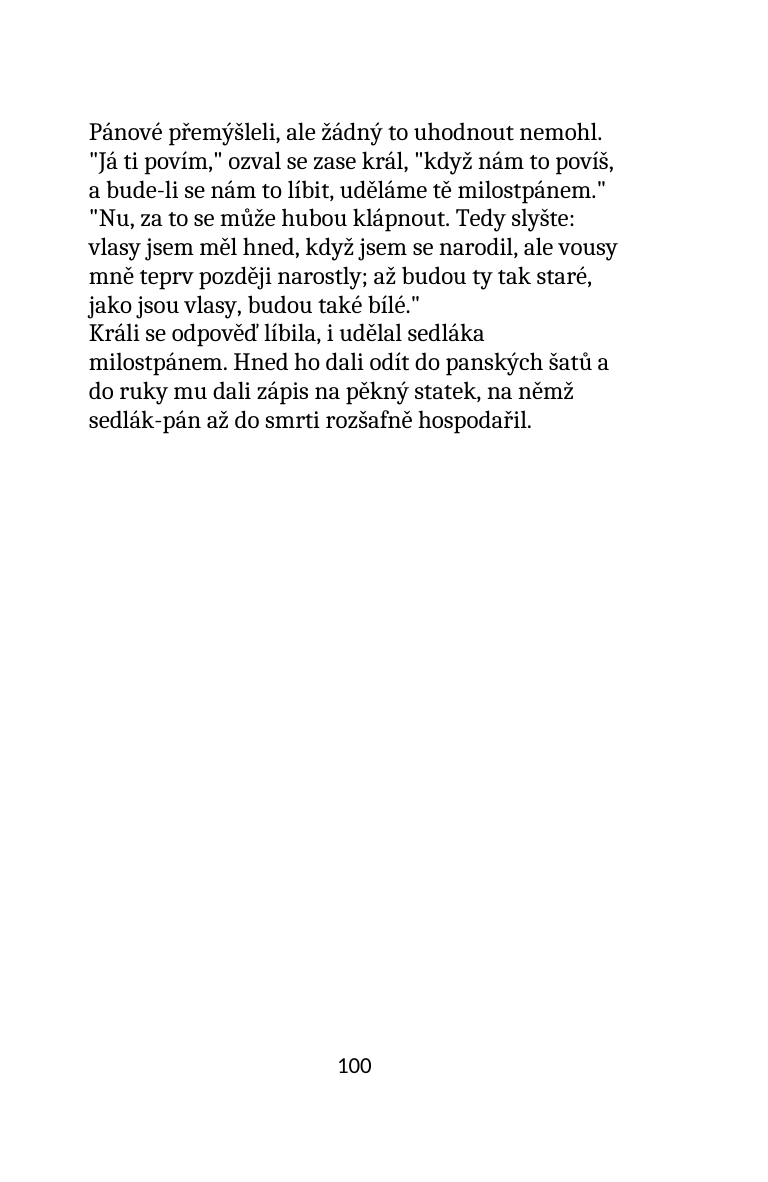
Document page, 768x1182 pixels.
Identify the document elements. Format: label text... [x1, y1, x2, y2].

text "Nu, za to se může hubou klápnout. Tedy slyšte: vlasy jsem měl hned, když jsem se narodil, ale vousy mně teprv později narostly; až budou ty tak staré, jako jsou vlasy, budou také bílé." [89, 204, 620, 319]
text Králi se odpověď líbila, i udělal sedláka milostpánem. Hned ho dali odít do panských šatů a do ruky mu dali zápis na pěkný statek, na němž sedlák-pán až do smrti rozšafně hospodařil. [89, 319, 620, 434]
text Pánové přemýšleli, ale žádný to uhodnout nemohl. [89, 118, 620, 147]
text "Já ti povím," ozval se zase král, "když nám to povíš, a bude-li se nám to líbit, uděláme tě milostpánem." [89, 147, 620, 204]
